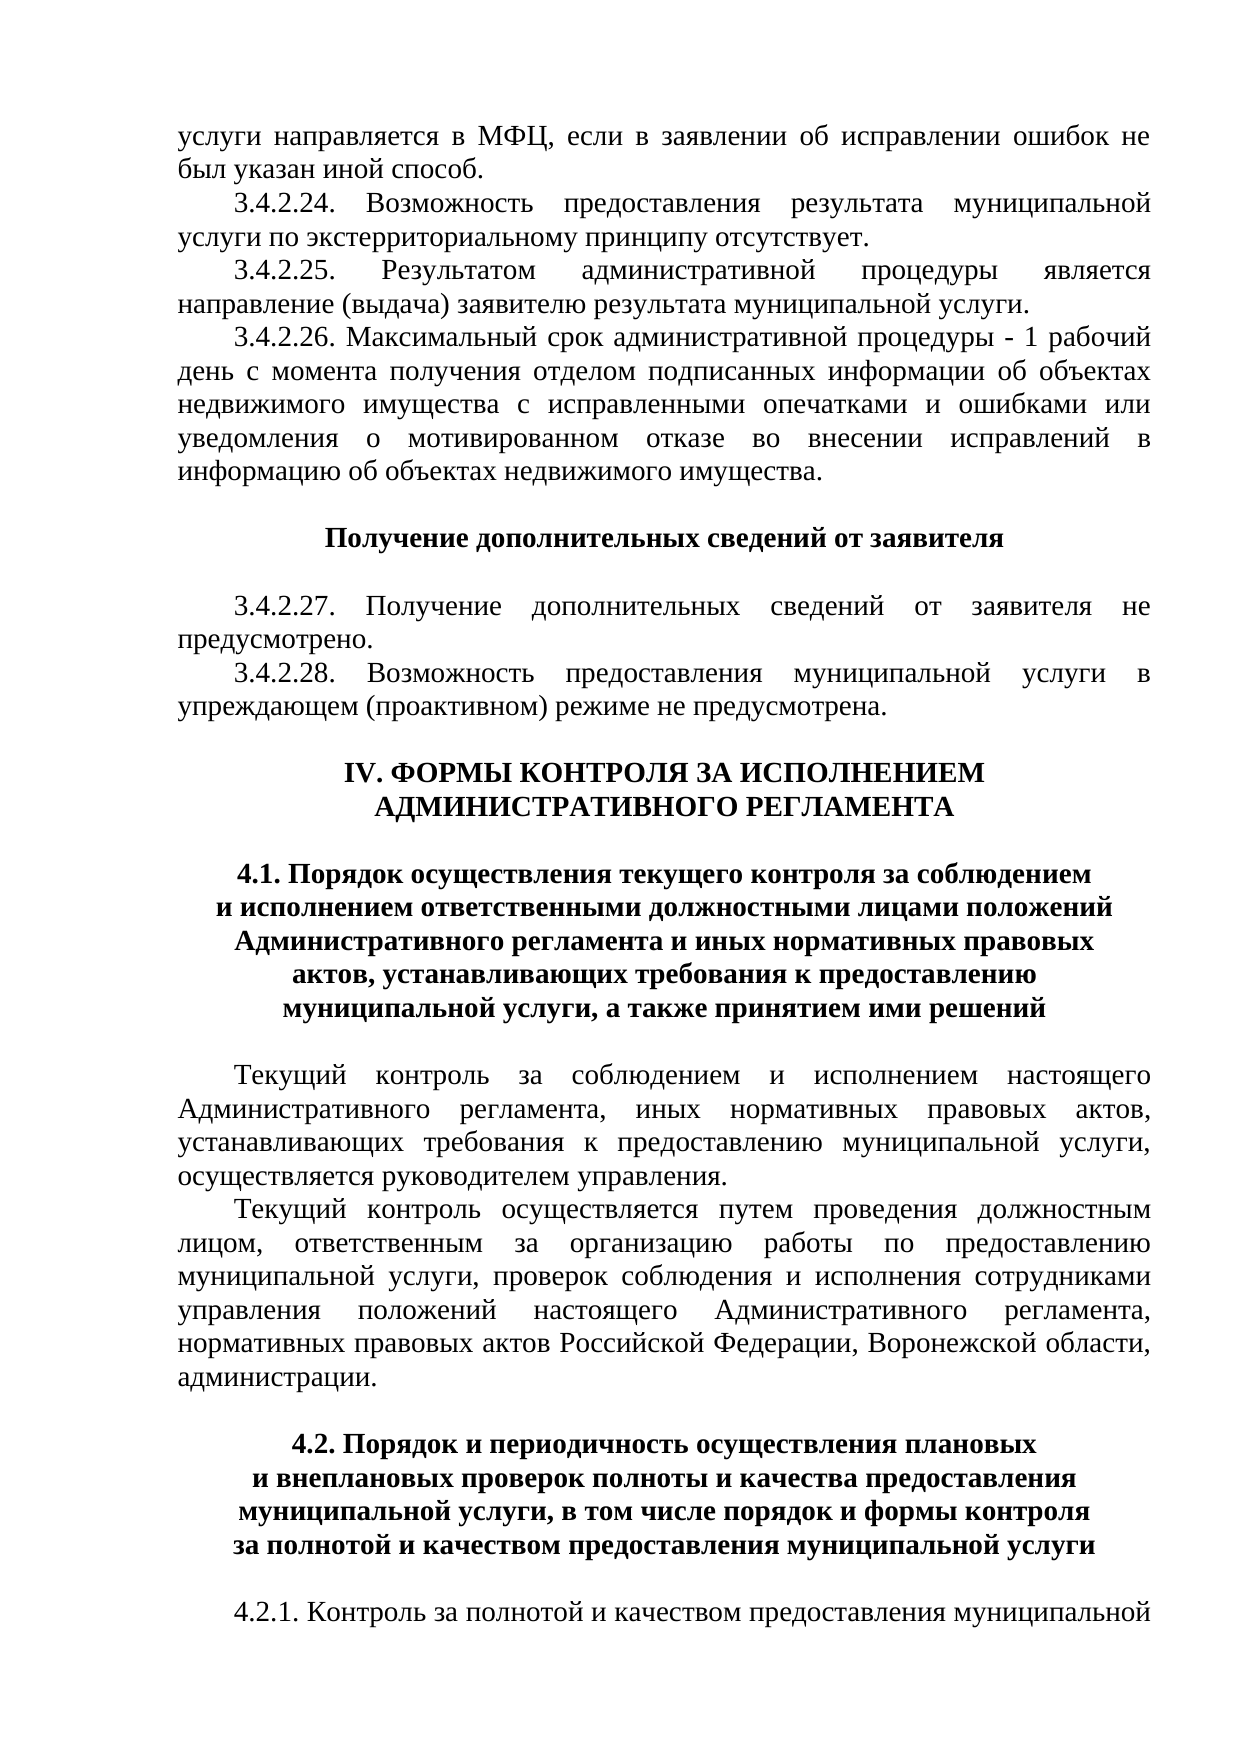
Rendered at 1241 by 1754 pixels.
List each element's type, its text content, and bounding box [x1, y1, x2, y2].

title Получение дополнительных сведений от заявителя [177, 521, 1152, 554]
title муниципальной услуги, а также принятием ими решений [177, 990, 1152, 1024]
text 3.4.2.28. Возможность предоставления муниципальной услуги в упреждающем (проактивном) режиме не предусмотрена. [177, 655, 1152, 722]
text 3.4.2.24. Возможность предоставления результата муниципальной услуги по экстерриториальному принципу отсутствует. [177, 185, 1152, 252]
title и исполнением ответственными должностными лицами положений [177, 889, 1152, 923]
text 3.4.2.25. Результатом административной процедуры является направление (выдача) заявителю результата муниципальной услуги. [177, 252, 1152, 319]
title 4.2. Порядок и периодичность осуществления плановых [177, 1426, 1152, 1460]
title Административного регламента и иных нормативных правовых [177, 923, 1152, 957]
text Текущий контроль осуществляется путем проведения должностным лицом, ответственным за организацию работы по предоставлению муниципальной услуги, проверок соблюдения и исполнения сотрудниками управления положений настоящего Административного регламента, нормативных правовых актов Российской Федерации, Воронежской области, администрации. [177, 1191, 1152, 1393]
title муниципальной услуги, в том числе порядок и формы контроля [177, 1493, 1152, 1527]
title АДМИНИСТРАТИВНОГО РЕГЛАМЕНТА [177, 789, 1152, 822]
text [177, 1594, 1152, 1627]
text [177, 118, 1152, 185]
text 3.4.2.27. Получение дополнительных сведений от заявителя не предусмотрено. [177, 588, 1152, 655]
title и внеплановых проверок полноты и качества предоставления [177, 1460, 1152, 1493]
title за полнотой и качеством предоставления муниципальной услуги [177, 1527, 1152, 1560]
title актов, устанавливающих требования к предоставлению [177, 957, 1152, 990]
title 4.1. Порядок осуществления текущего контроля за соблюдением [177, 856, 1152, 889]
text 3.4.2.26. Максимальный срок административной процедуры - 1 рабочий день с момента получения отделом подписанных информации об объектах недвижимого имущества с исправленными опечатками и ошибками или уведомления о мотивированном отказе во внесении исправлений в информацию об объектах недвижимого имущества. [177, 319, 1152, 487]
title IV. ФОРМЫ КОНТРОЛЯ ЗА ИСПОЛНЕНИЕМ [177, 755, 1152, 789]
text Текущий контроль за соблюдением и исполнением настоящего Административного регламента, иных нормативных правовых актов, устанавливающих требования к предоставлению муниципальной услуги, осуществляется руководителем управления. [177, 1057, 1152, 1191]
